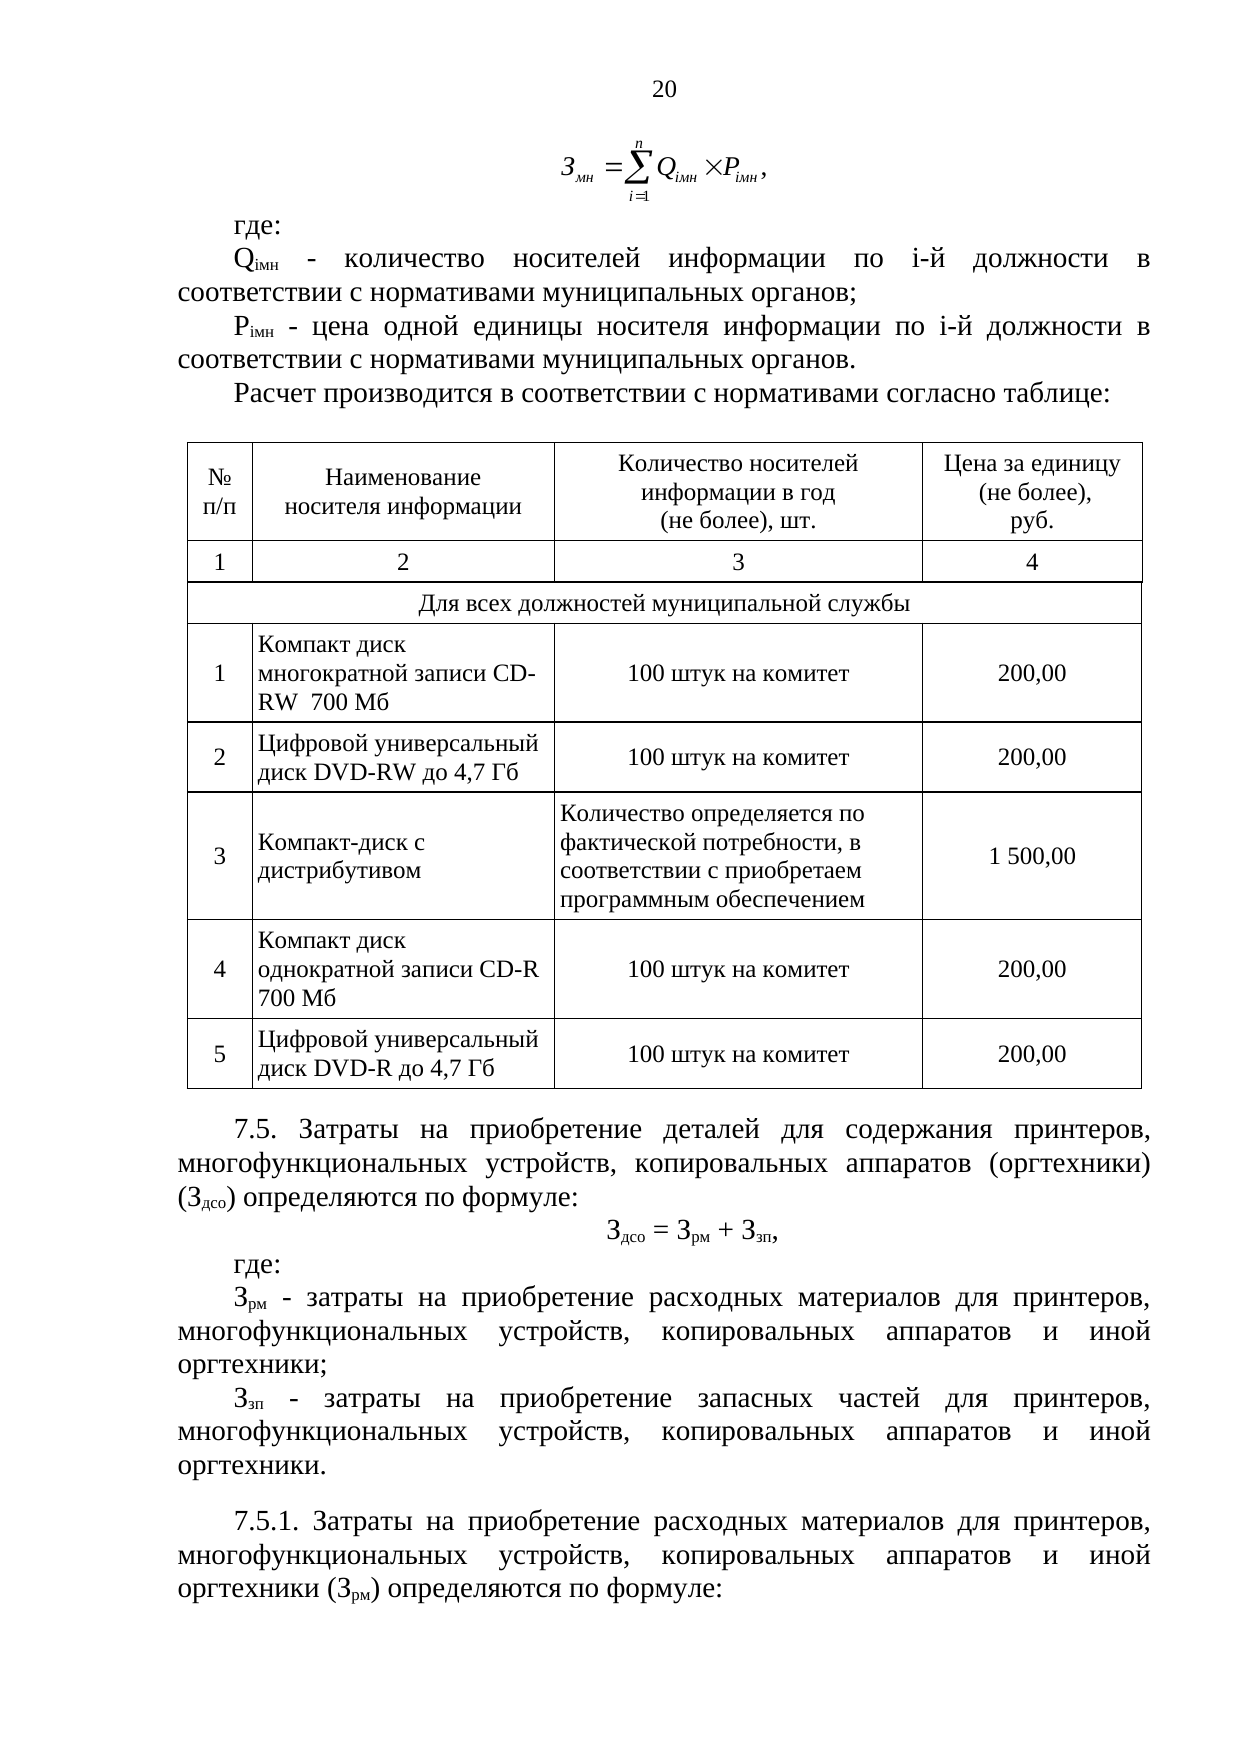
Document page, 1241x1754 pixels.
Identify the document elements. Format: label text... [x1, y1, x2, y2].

table_header Количество носителей информации в год (не более), шт. [555, 443, 922, 540]
text Ззп - затраты на приобретение запасных частей для принтеров, многофункциональных устройств, копировальных аппаратов и иной оргтехники. [177, 1380, 1152, 1481]
table_header Наименование носителя информации [253, 443, 554, 540]
text Qiмн - количество носителей информации по i-й должности в соответствии с нормативами муниципальных органов; [177, 241, 1152, 308]
table_cell 200,00 [923, 624, 1141, 721]
table_header № п/п [188, 443, 252, 540]
table_cell 3 [188, 793, 252, 919]
text где: [177, 1246, 1152, 1279]
table_header Цена за единицу (не более), руб. [923, 443, 1142, 540]
table_cell 200,00 [923, 920, 1141, 1018]
text Расчет производится в соответствии с нормативами согласно таблице: [177, 375, 1152, 408]
table_cell Компакт диск многократной записи CD-RW 700 Мб [253, 624, 554, 721]
table_cell Компакт-диск с дистрибутивом [253, 793, 554, 919]
table_cell 3 [555, 541, 922, 581]
table_cell Цифровой универсальный диск DVD-R до 4,7 Гб [253, 1019, 554, 1088]
table_cell 2 [188, 723, 252, 791]
table_cell 1 [188, 541, 252, 581]
table_cell 5 [188, 1019, 252, 1088]
text 7.5.1. Затраты на приобретение расходных материалов для принтеров, многофункциональных устройств, копировальных аппаратов и иной оргтехники (Зрм) определяются по формуле: [177, 1503, 1152, 1604]
table_cell 100 штук на комитет [555, 920, 922, 1018]
table_cell Количество определяется по фактической потребности, в соответствии с приобретаем программным обеспечением [555, 793, 922, 919]
table_cell Компакт диск однократной записи CD-R 700 Мб [253, 920, 554, 1018]
text Piмн - цена одной единицы носителя информации по i-й должности в соответствии с нормативами муниципальных органов. [177, 308, 1152, 375]
text Здсо = Зрм + Ззп, [177, 1212, 1152, 1246]
text где: [177, 207, 1152, 241]
table_cell 100 штук на комитет [555, 624, 922, 721]
table_cell 4 [923, 541, 1142, 581]
table_cell 1 [188, 624, 252, 721]
table_cell 100 штук на комитет [555, 1019, 922, 1088]
table_cell 2 [253, 541, 554, 581]
table_cell 200,00 [923, 1019, 1141, 1088]
table_cell Цифровой универсальный диск DVD-RW до 4,7 Гб [253, 723, 554, 791]
table_cell 100 штук на комитет [555, 723, 922, 791]
table_cell 4 [188, 920, 252, 1018]
table_cell 200,00 [923, 723, 1141, 791]
text Зрм - затраты на приобретение расходных материалов для принтеров, многофункциональных устройств, копировальных аппаратов и иной оргтехники; [177, 1279, 1152, 1380]
table_cell 1 500,00 [923, 793, 1141, 919]
table_cell Для всех должностей муниципальной службы [188, 583, 1141, 623]
text 7.5. Затраты на приобретение деталей для содержания принтеров, многофункциональных устройств, копировальных аппаратов (оргтехники) (Здсо) определяются по формуле: [177, 1112, 1152, 1212]
